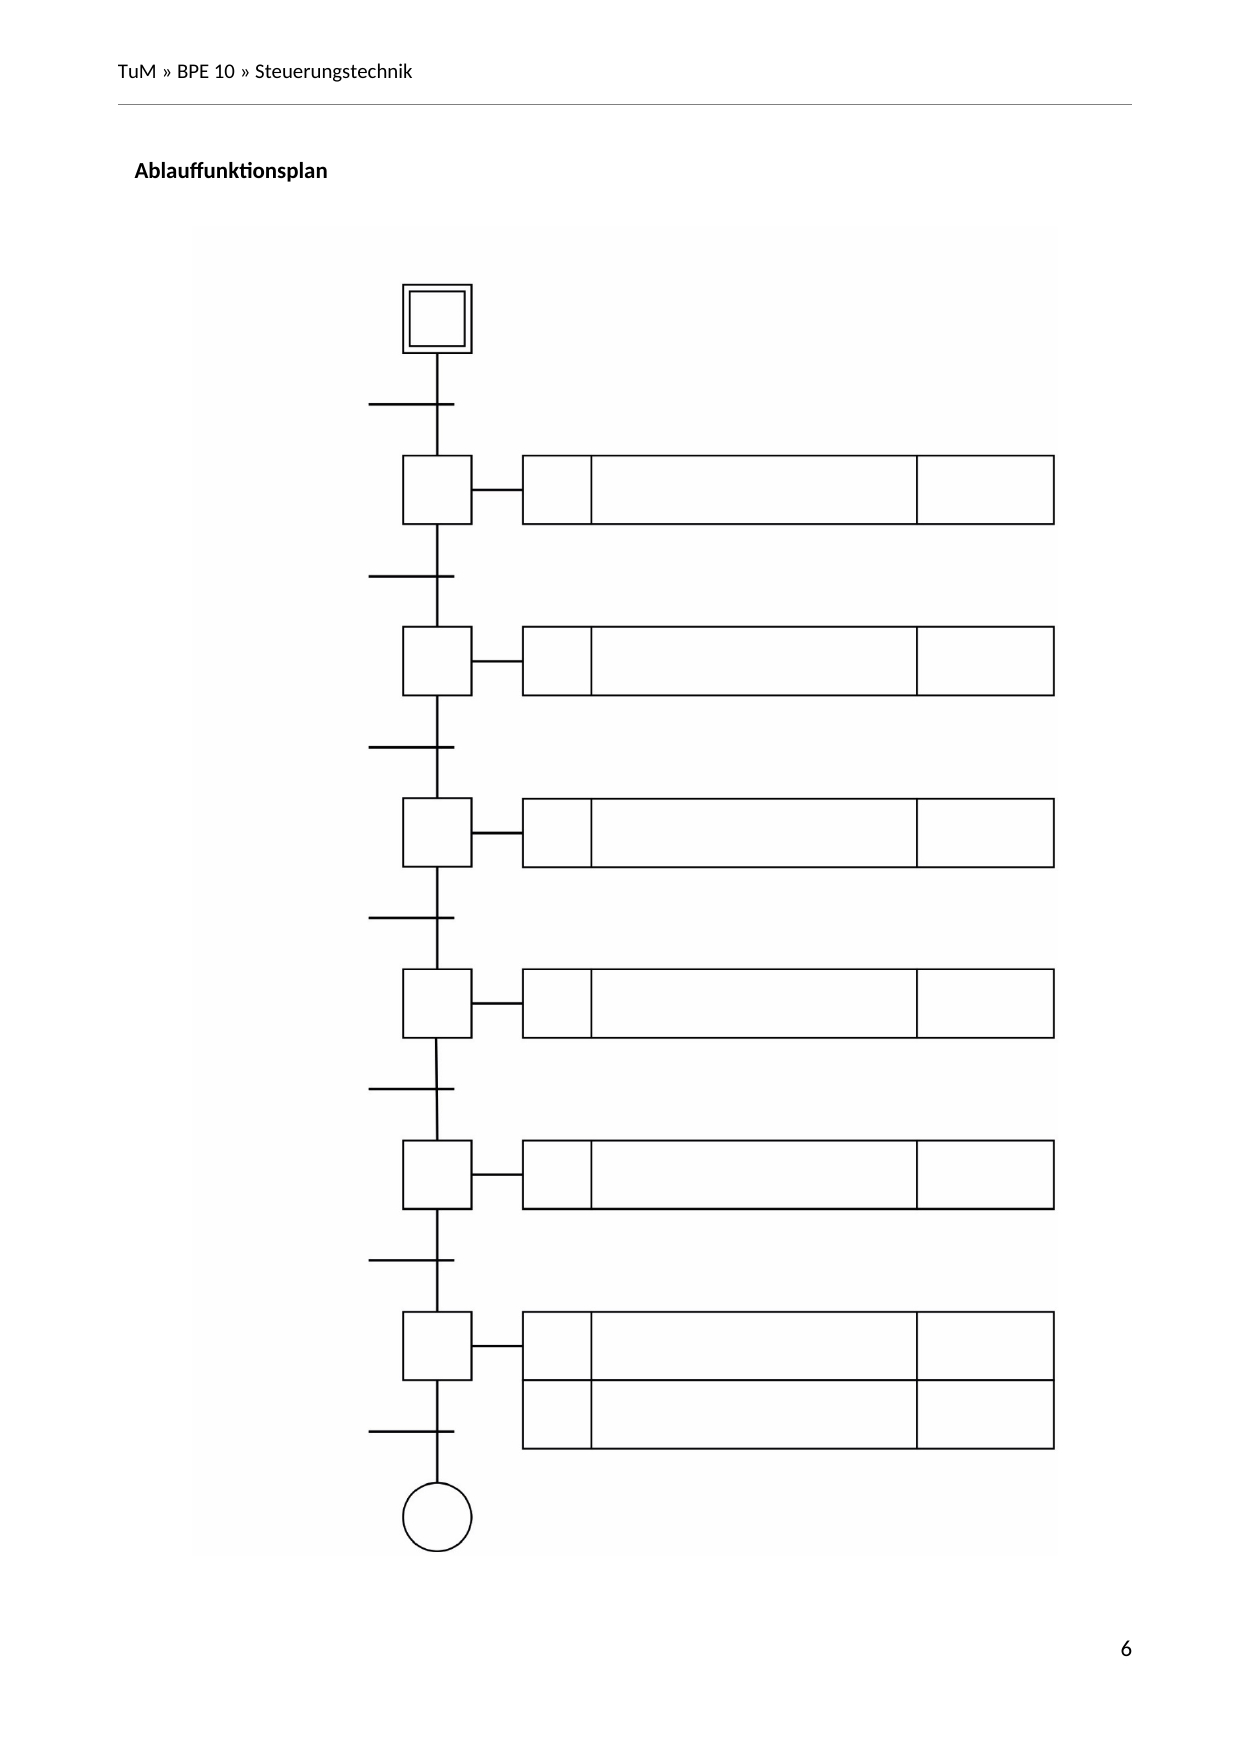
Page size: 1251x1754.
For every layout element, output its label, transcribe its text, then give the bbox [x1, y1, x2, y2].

table_header Ablauffunktionsplan [123, 148, 1127, 201]
picture [191, 226, 1059, 1556]
table_cell [123, 201, 1127, 1589]
